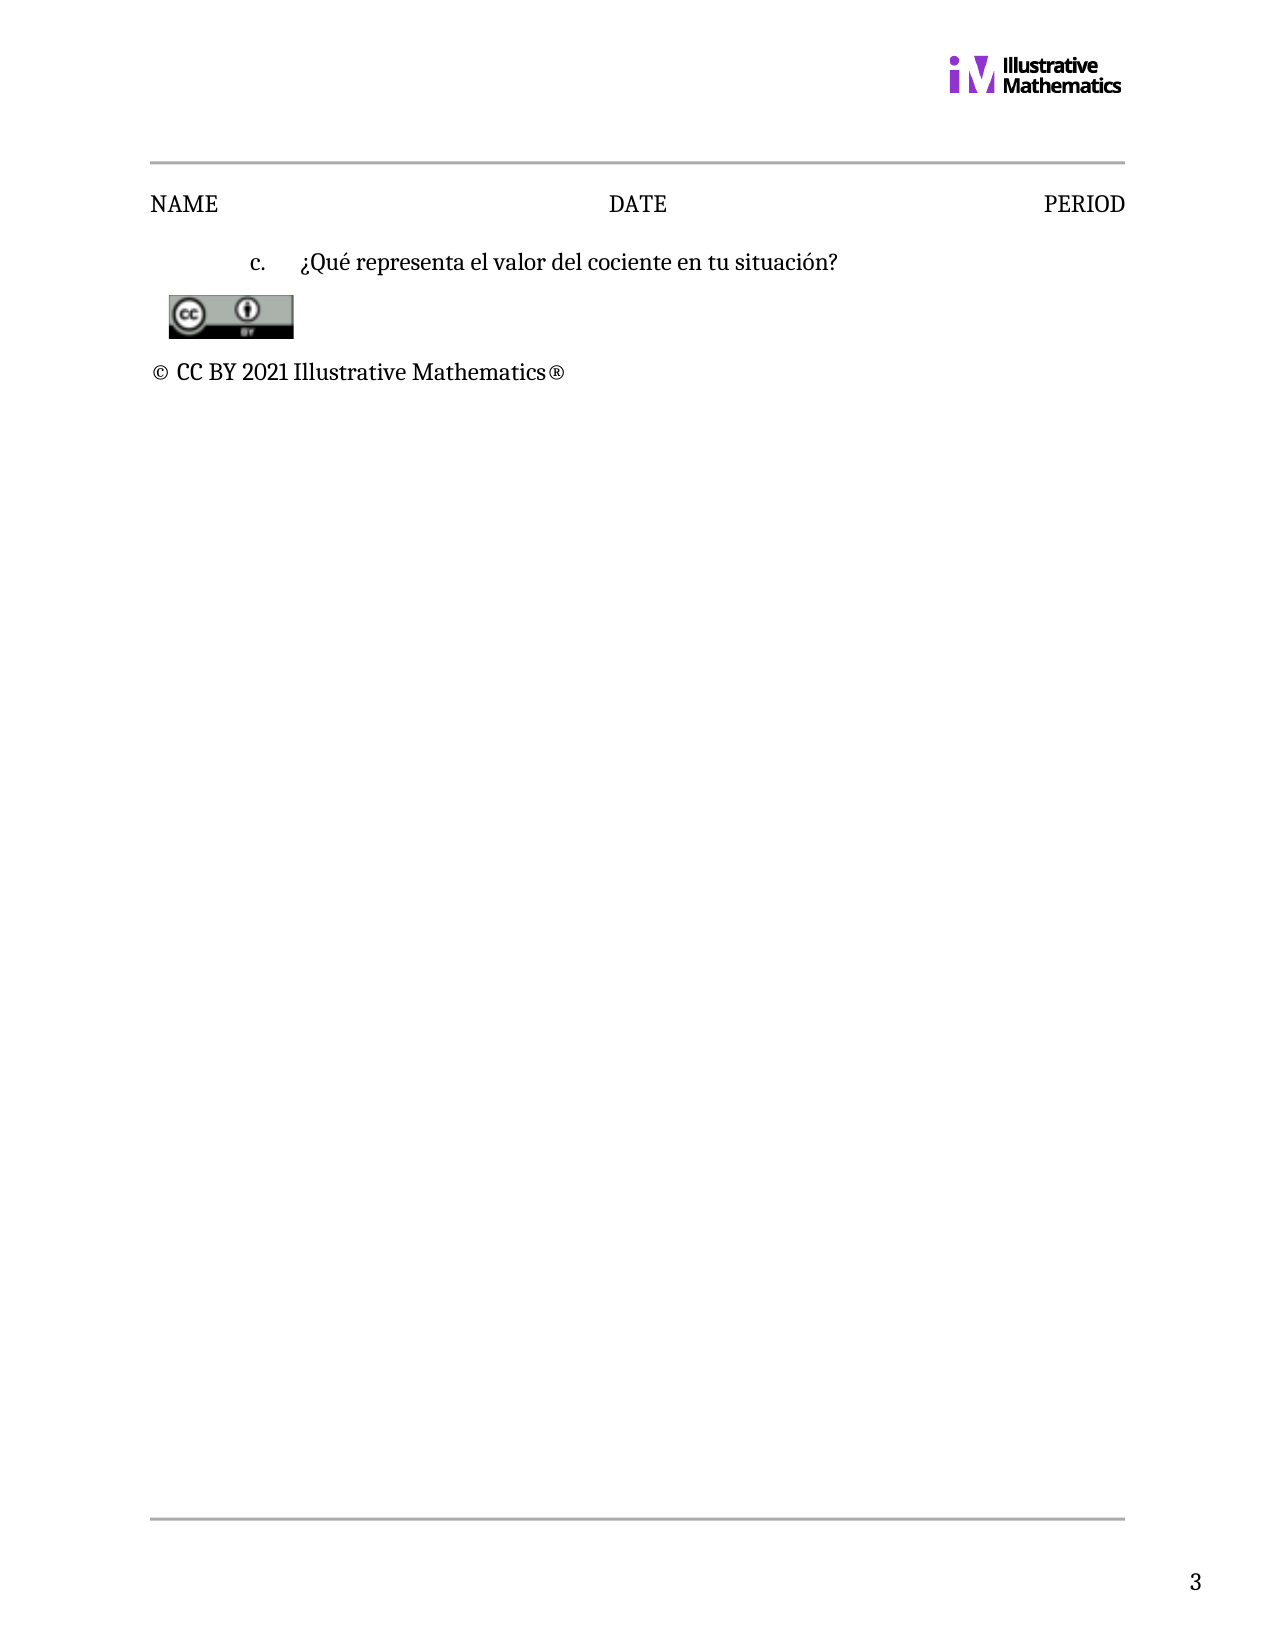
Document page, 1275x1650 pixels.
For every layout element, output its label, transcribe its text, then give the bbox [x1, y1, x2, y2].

picture [949, 55, 1121, 93]
text © CC BY 2021 Illustrative Mathematics® [150, 357, 1125, 386]
list ¿Qué representa el valor del cociente en tu situación? [250, 247, 1125, 276]
picture [168, 295, 294, 339]
